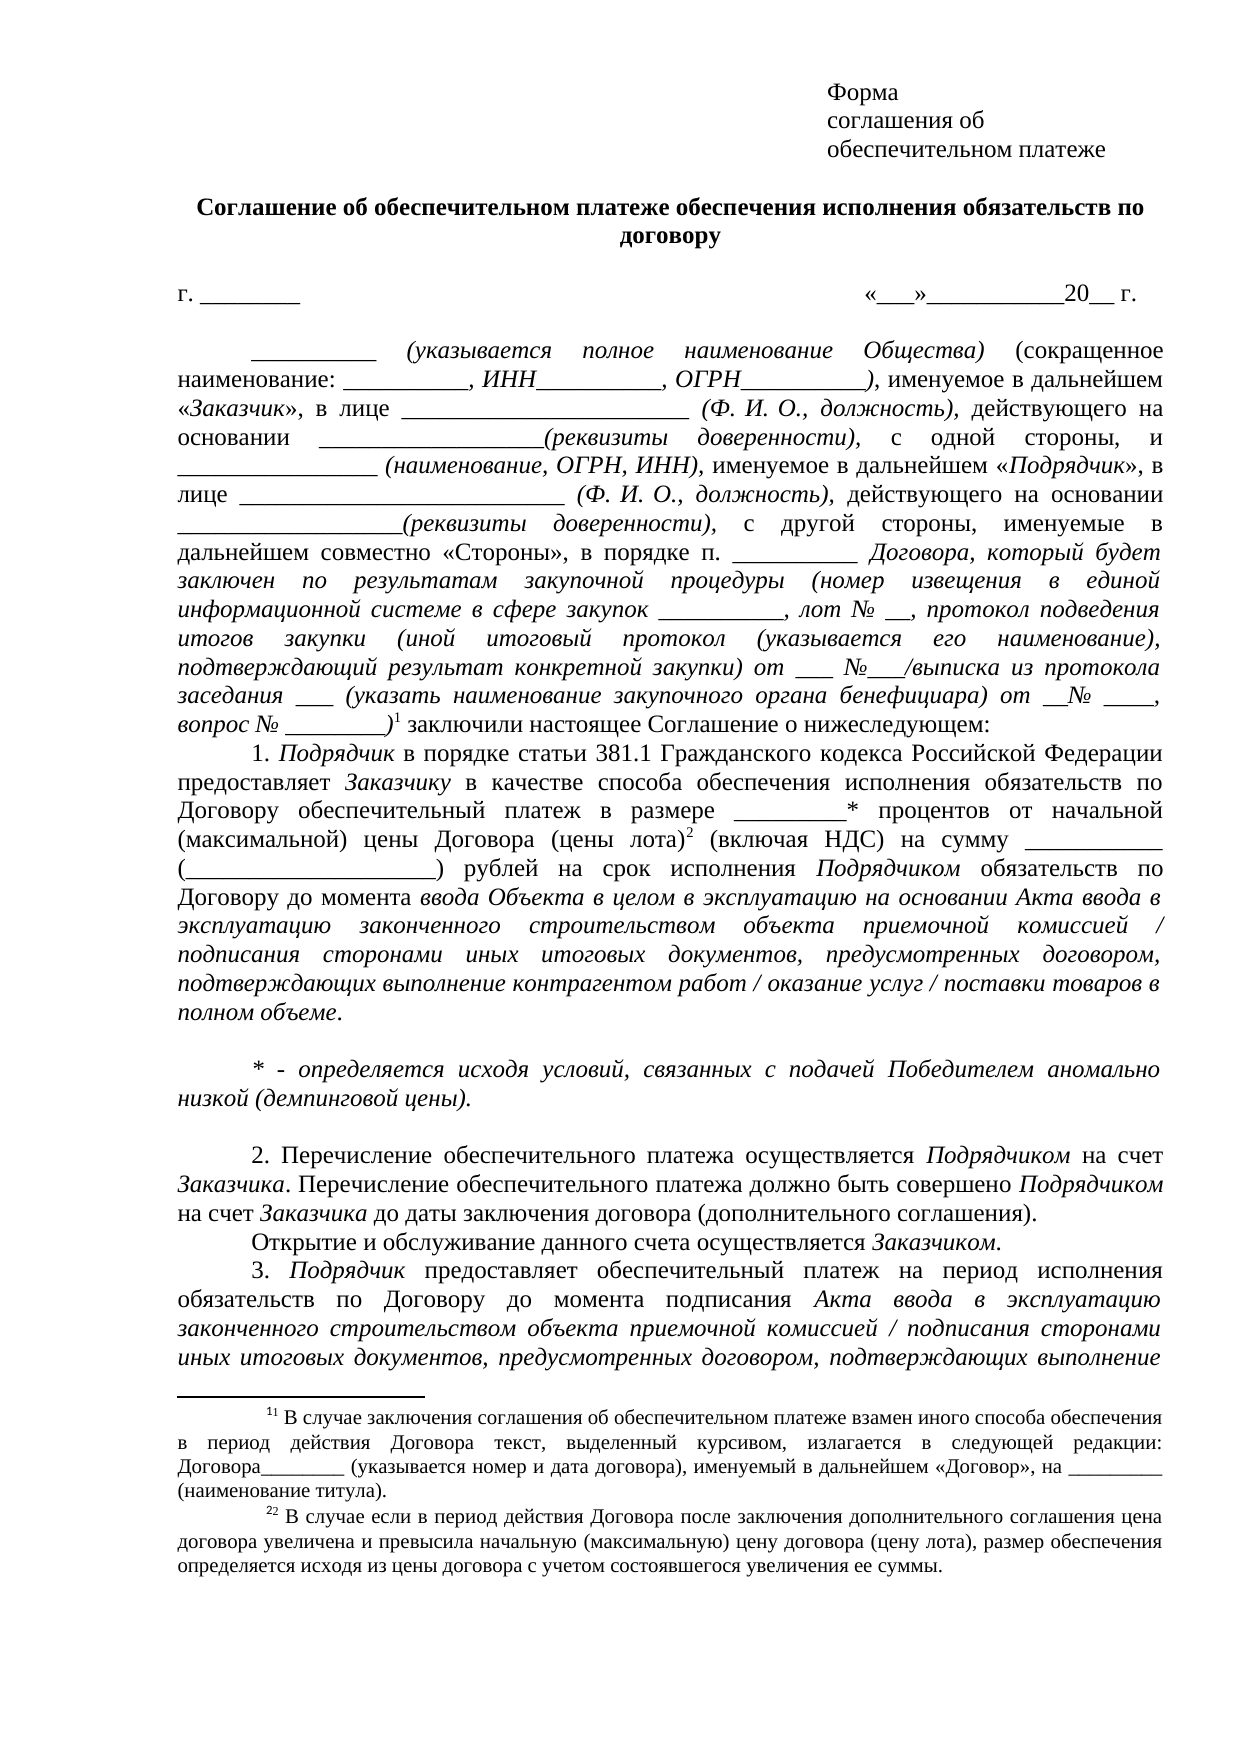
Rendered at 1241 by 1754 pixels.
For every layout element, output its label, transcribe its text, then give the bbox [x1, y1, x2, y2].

text соглашения об обеспечительном платеже [827, 106, 1163, 163]
text 2. Перечисление обеспечительного платежа осуществляется Подрядчиком на счет Заказчика. Перечисление обеспечительного платежа должно быть совершено Подрядчиком на счет Заказчика до даты заключения договора (дополнительного соглашения). [177, 1141, 1163, 1227]
text 1. Подрядчик в порядке статьи 381.1 Гражданского кодекса Российской Федерации предоставляет Заказчику в качестве способа обеспечения исполнения обязательств по Договору обеспечительный платеж в размере _________* процентов от начальной (максимальной) цены Договора (цены лота)2 (включая НДС) на сумму ___________ (____________________) рублей на срок исполнения Подрядчиком обязательств по Договору до момента ввода Объекта в целом в эксплуатацию на основании Акта ввода в эксплуатацию законченного строительством объекта приемочной комиссией / подписания сторонами иных итоговых документов, предусмотренных договором, подтверждающих выполнение контрагентом работ / оказание услуг / поставки товаров в полном объеме. [177, 738, 1163, 1026]
text Соглашение об обеспечительном платеже обеспечения исполнения обязательств по договору [177, 192, 1163, 249]
text __________ (указывается полное наименование Общества) (сокращенное наименование: __________, ИНН__________, ОГРН__________), именуемое в дальнейшем «Заказчик», в лице _______________________ (Ф. И. О., должность), действующего на основании __________________(реквизиты доверенности), с одной стороны, и ________________ (наименование, ОГРН, ИНН), именуемое в дальнейшем «Подрядчик», в лице __________________________ (Ф. И. О., должность), действующего на основании __________________(реквизиты доверенности), с другой стороны, именуемые в дальнейшем совместно «Стороны», в порядке п. __________ Договора, который будет заключен по результатам закупочной процедуры (номер извещения в единой информационной системе в сфере закупок __________, лот № __, протокол подведения итогов закупки (иной итоговый протокол (указывается его наименование), подтверждающий результат конкретной закупки) от ___ №___/выписка из протокола заседания ___ (указать наименование закупочного органа бенефициара) от __№ ____, вопрос № ________)1 заключили настоящее Соглашение о нижеследующем: [177, 336, 1163, 738]
text Открытие и обслуживание данного счета осуществляется Заказчиком. [177, 1227, 1163, 1256]
text г. ________ «___»___________20__ г. [177, 278, 1163, 307]
text Форма [827, 77, 1163, 106]
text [177, 1256, 1163, 1371]
text * - определяется исходя условий, связанных с подачей Победителем аномально низкой (демпинговой цены). [177, 1054, 1163, 1112]
